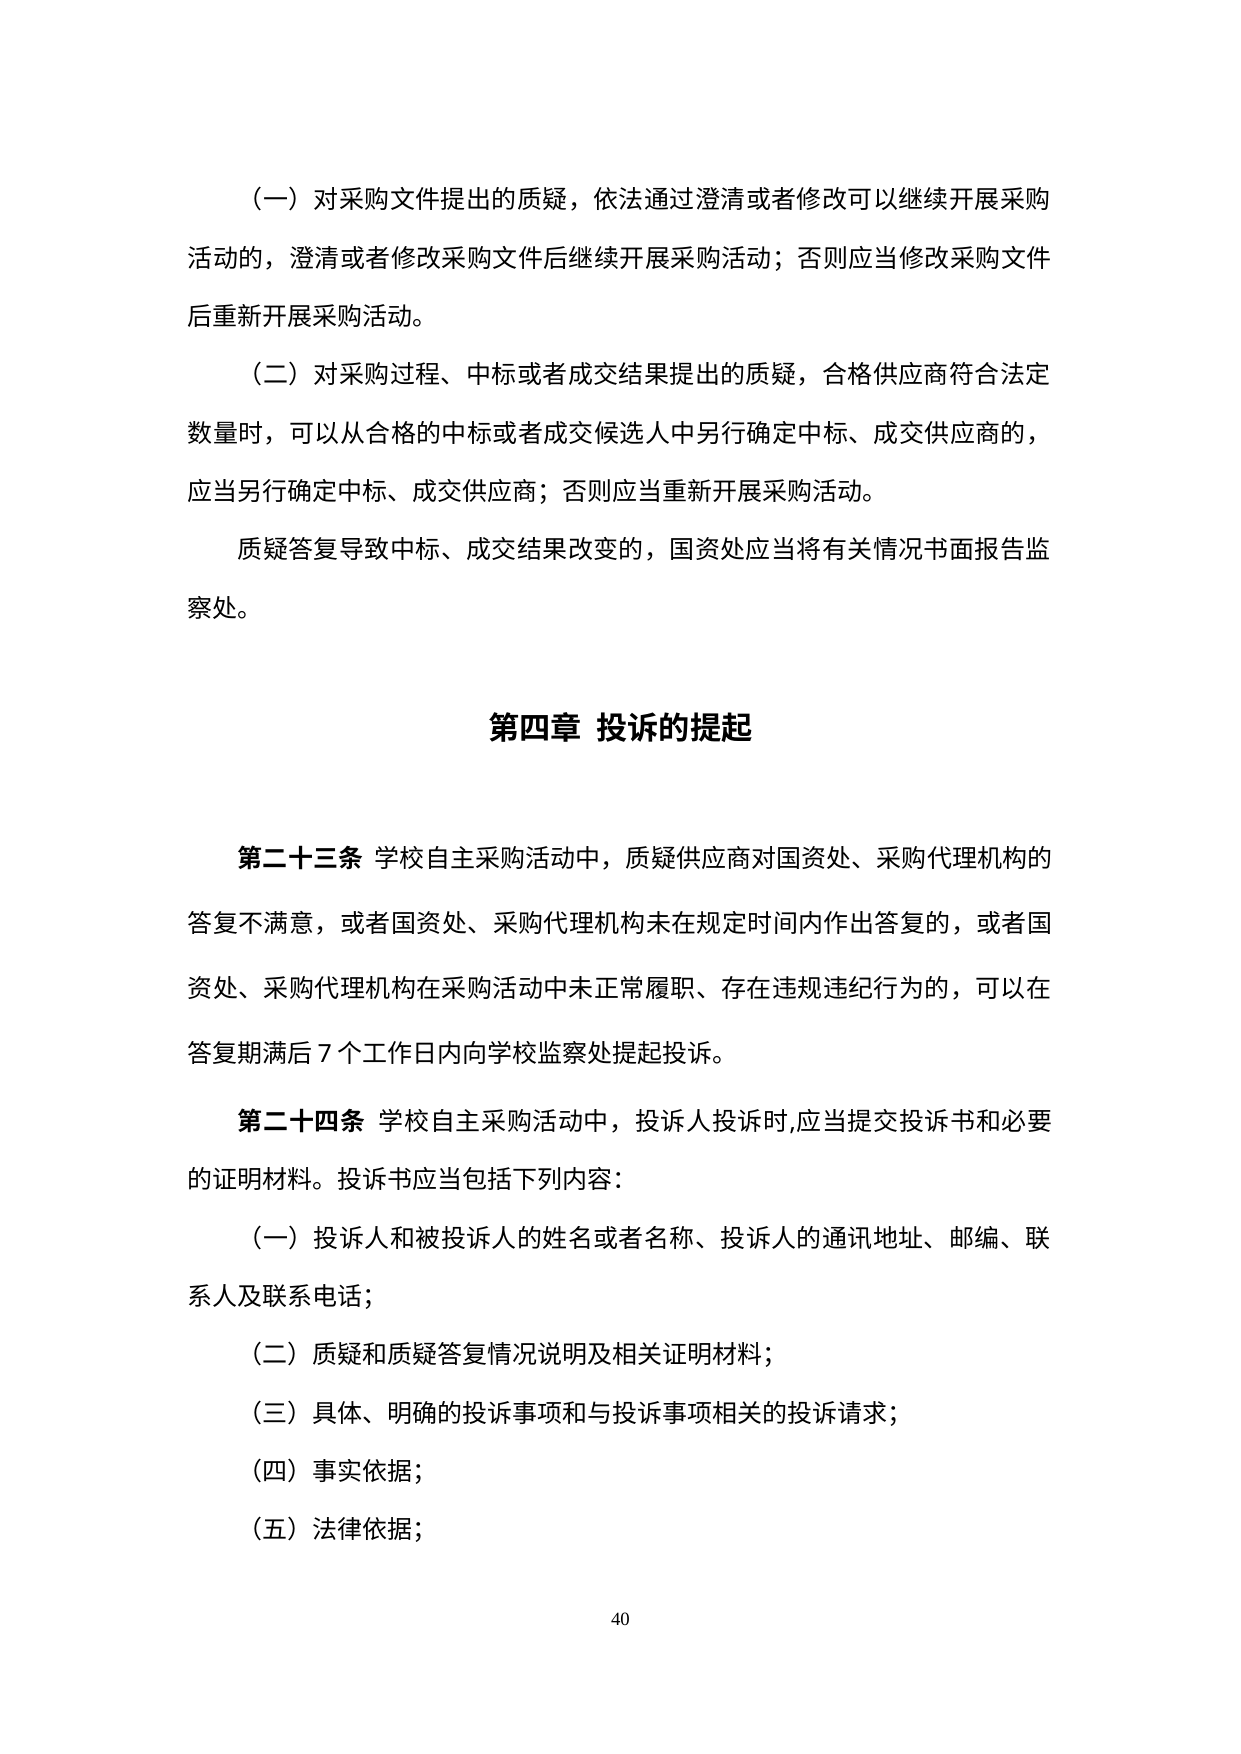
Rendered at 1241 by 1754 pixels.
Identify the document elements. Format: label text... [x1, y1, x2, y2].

text （二）对采购过程、中标或者成交结果提出的质疑，合格供应商符合法定数量时，可以从合格的中标或者成交候选人中另行确定中标、成交供应商的，应当另行确定中标、成交供应商；否则应当重新开展采购活动。 [187, 337, 1053, 512]
text 第四章 投诉的提起 [187, 694, 1053, 759]
text 第二十四条 学校自主采购活动中，投诉人投诉时,应当提交投诉书和必要的证明材料。投诉书应当包括下列内容： [187, 1084, 1053, 1200]
text （一）对采购文件提出的质疑，依法通过澄清或者修改可以继续开展采购活动的，澄清或者修改采购文件后继续开展采购活动；否则应当修改采购文件后重新开展采购活动。 [187, 162, 1053, 337]
text （五）法律依据； [187, 1492, 1053, 1550]
text 第二十三条 学校自主采购活动中，质疑供应商对国资处、采购代理机构的答复不满意，或者国资处、采购代理机构未在规定时间内作出答复的，或者国资处、采购代理机构在采购活动中未正常履职、存在违规违纪行为的，可以在答复期满后7个工作日内向学校监察处提起投诉。 [187, 824, 1053, 1084]
text （一）投诉人和被投诉人的姓名或者名称、投诉人的通讯地址、邮编、联系人及联系电话； [187, 1200, 1053, 1317]
text （二）质疑和质疑答复情况说明及相关证明材料； [187, 1317, 1053, 1375]
text （三）具体、明确的投诉事项和与投诉事项相关的投诉请求； [187, 1375, 1053, 1434]
text （四）事实依据； [187, 1434, 1053, 1492]
text 质疑答复导致中标、成交结果改变的，国资处应当将有关情况书面报告监察处。 [187, 512, 1053, 629]
